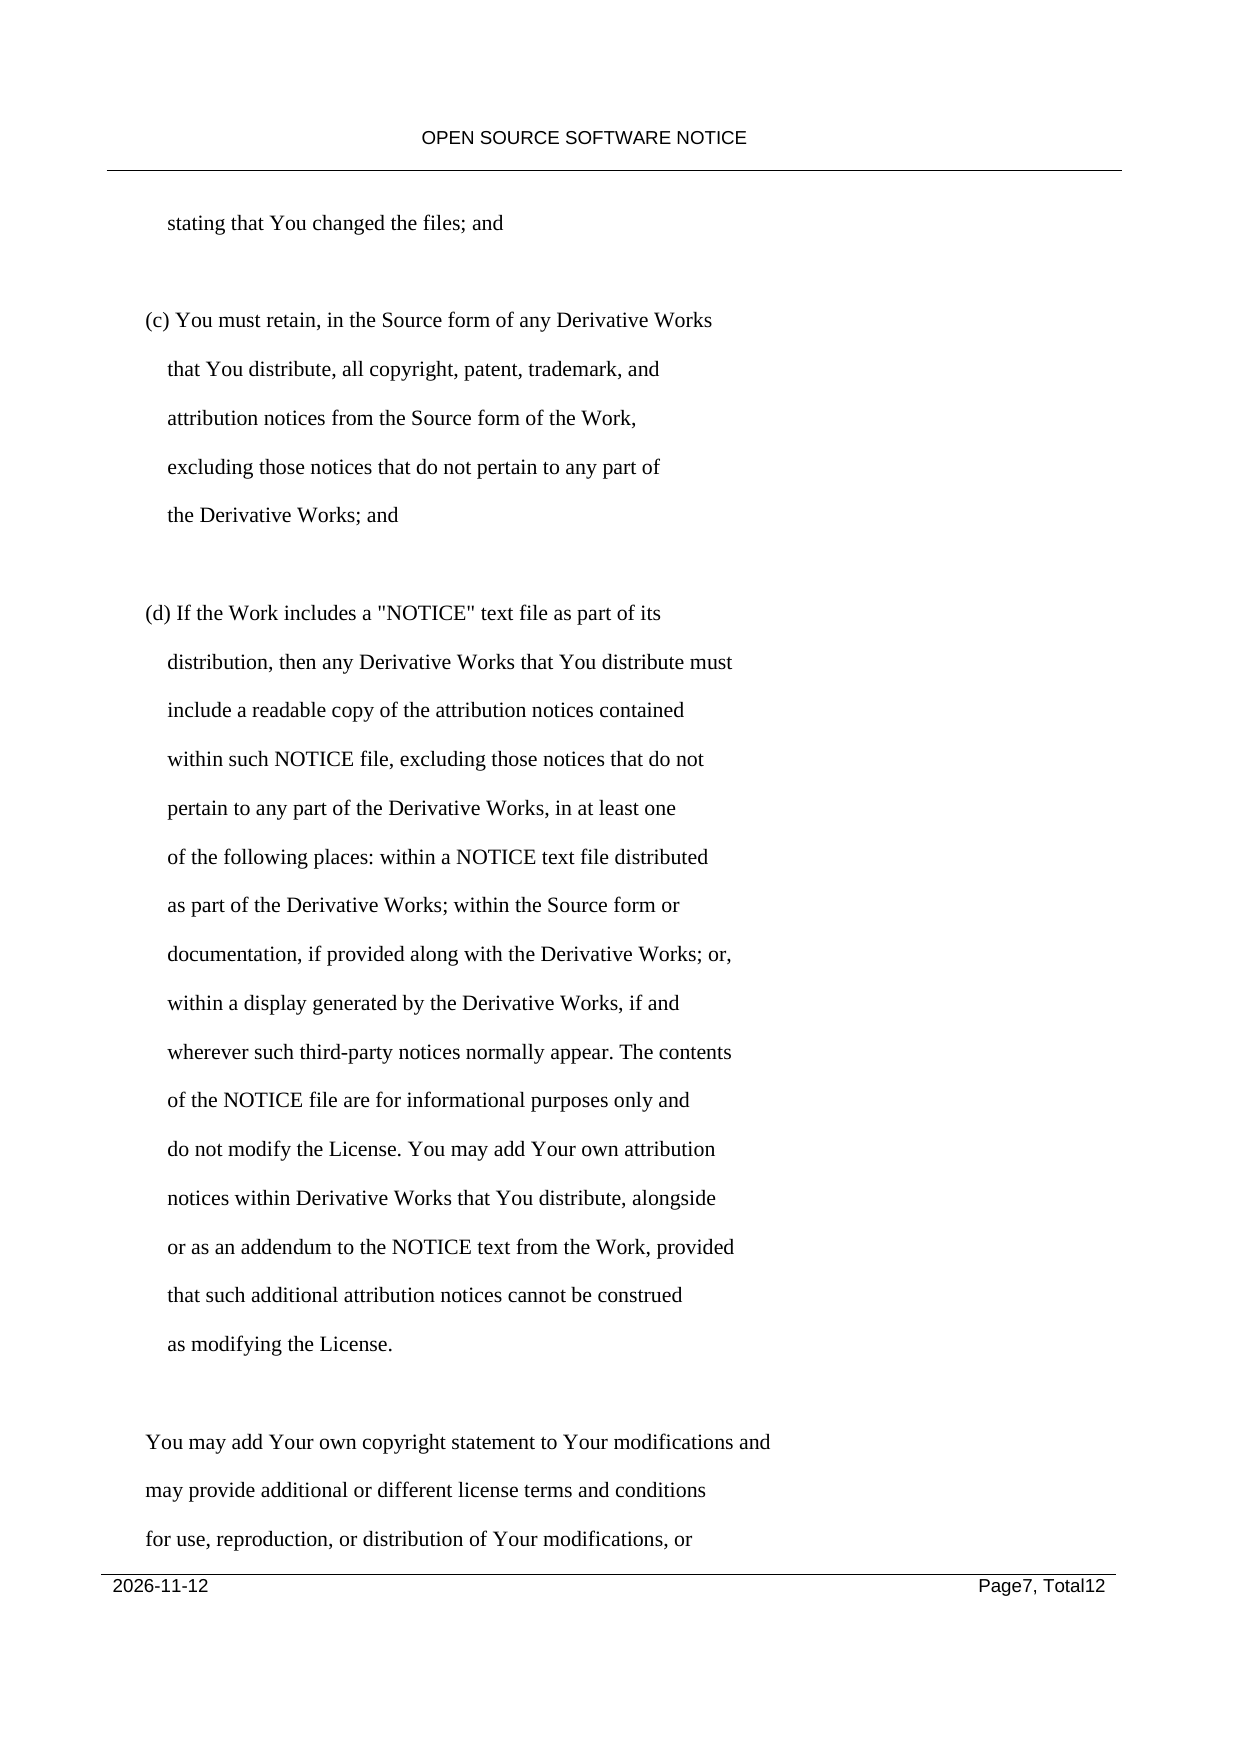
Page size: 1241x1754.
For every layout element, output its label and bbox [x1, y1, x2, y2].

text [112, 206, 1128, 1555]
